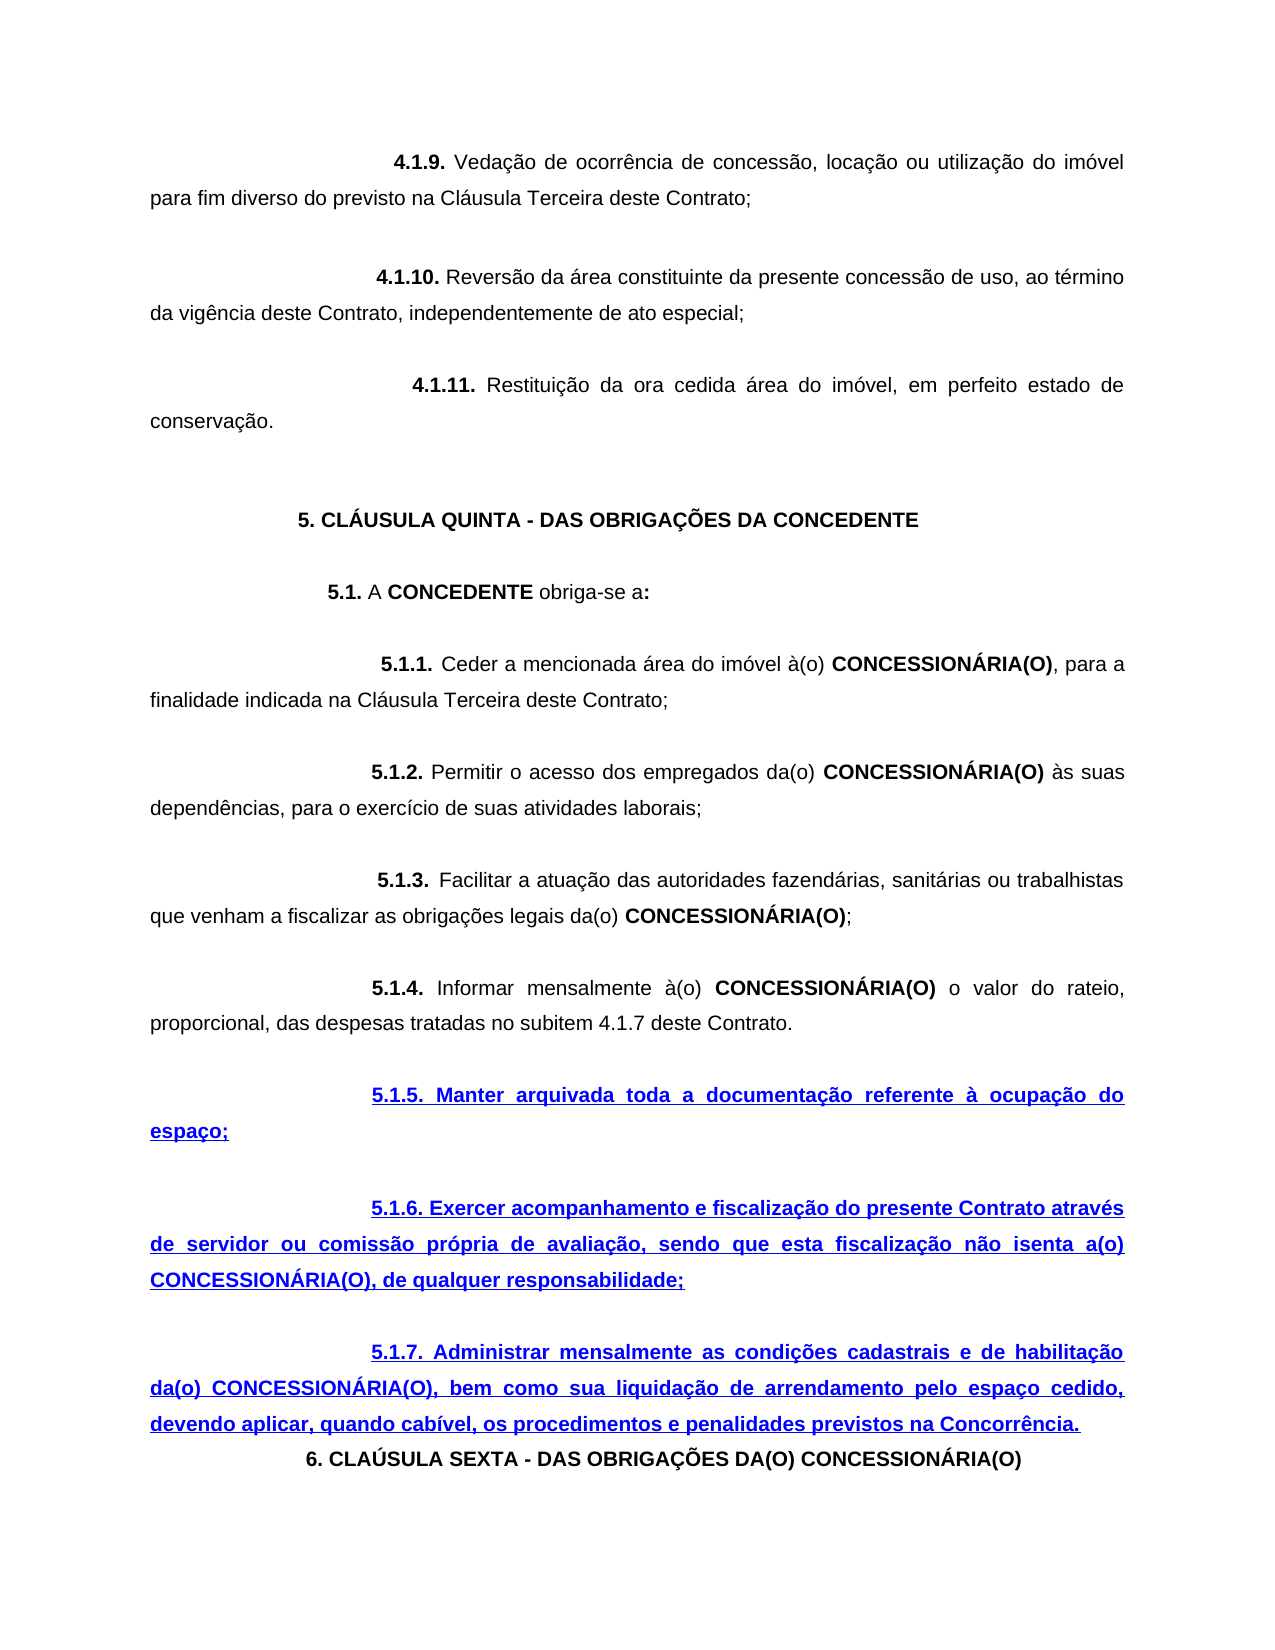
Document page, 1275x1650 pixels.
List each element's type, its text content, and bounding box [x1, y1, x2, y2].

text 4.1.10. Reversão da área constituinte da presente concessão de uso, ao término da vigência deste Contrato, independentemente de ato especial; [150, 265, 1125, 325]
list 5.1.2. Permitir o acesso dos empregados da(o) CONCESSIONÁRIA(O) às suas dependências, para o exercício de suas atividades laborais; [150, 760, 1125, 819]
text 5.1.7. Administrar mensalmente as condições cadastrais e de habilitação da(o) CONCESSIONÁRIA(O), bem como sua liquidação de arrendamento pelo espaço cedido, devendo aplicar, quando cabível, os procedimentos e penalidades previstos na Concorrência. [150, 1397, 1125, 1435]
text 4.1.9. Vedação de ocorrência de concessão, locação ou utilização do imóvel para fim diverso do previsto na Cláusula Terceira deste Contrato; [150, 150, 1125, 210]
text 5.1.6. Exercer acompanhamento e fiscalização do presente Contrato através de servidor ou comissão própria de avaliação, sendo que esta fiscalização não isenta a(o) CONCESSIONÁRIA(O), de qualquer responsabilidade; [150, 1196, 1125, 1253]
text 4.1.11. Restituição da ora cedida área do imóvel, em perfeito estado de conservação. [150, 373, 1125, 433]
text 6. CLAÚSULA SEXTA - DAS OBRIGAÇÕES DA(O) CONCESSIONÁRIA(O) [150, 1447, 1125, 1471]
text 5.1.6. Exercer acompanhamento e fiscalização do presente Contrato através de servidor ou comissão própria de avaliação, sendo que esta fiscalização não isenta a(o) CONCESSIONÁRIA(O), de qualquer responsabilidade; [150, 1254, 1125, 1292]
text 5.1.7. Administrar mensalmente as condições cadastrais e de habilitação da(o) CONCESSIONÁRIA(O), bem como sua liquidação de arrendamento pelo espaço cedido, devendo aplicar, quando cabível, os procedimentos e penalidades previstos na Concorrência. [150, 1339, 1125, 1396]
list 5.1.3. Facilitar a atuação das autoridades fazendárias, sanitárias ou trabalhistas que venham a fiscalizar as obrigações legais da(o) CONCESSIONÁRIA(O); [150, 867, 1125, 927]
list 5.1.4. Informar mensalmente à(o) CONCESSIONÁRIA(O) o valor do rateio, proporcional, das despesas tratadas no subitem 4.1.7 deste Contrato. [150, 975, 1125, 1035]
list 5.1.1. Ceder a mencionada área do imóvel à(o) CONCESSIONÁRIA(O), para a finalidade indicada na Cláusula Terceira deste Contrato; [150, 652, 1125, 712]
text 5.1.5. Manter arquivada toda a documentação referente à ocupação do espaço; [150, 1083, 1125, 1143]
list 5. CLÁUSULA QUINTA - DAS OBRIGAÇÕES DA CONCEDENTE [298, 508, 1125, 532]
list 5.1. A CONCEDENTE obriga-se a: [298, 580, 1125, 604]
